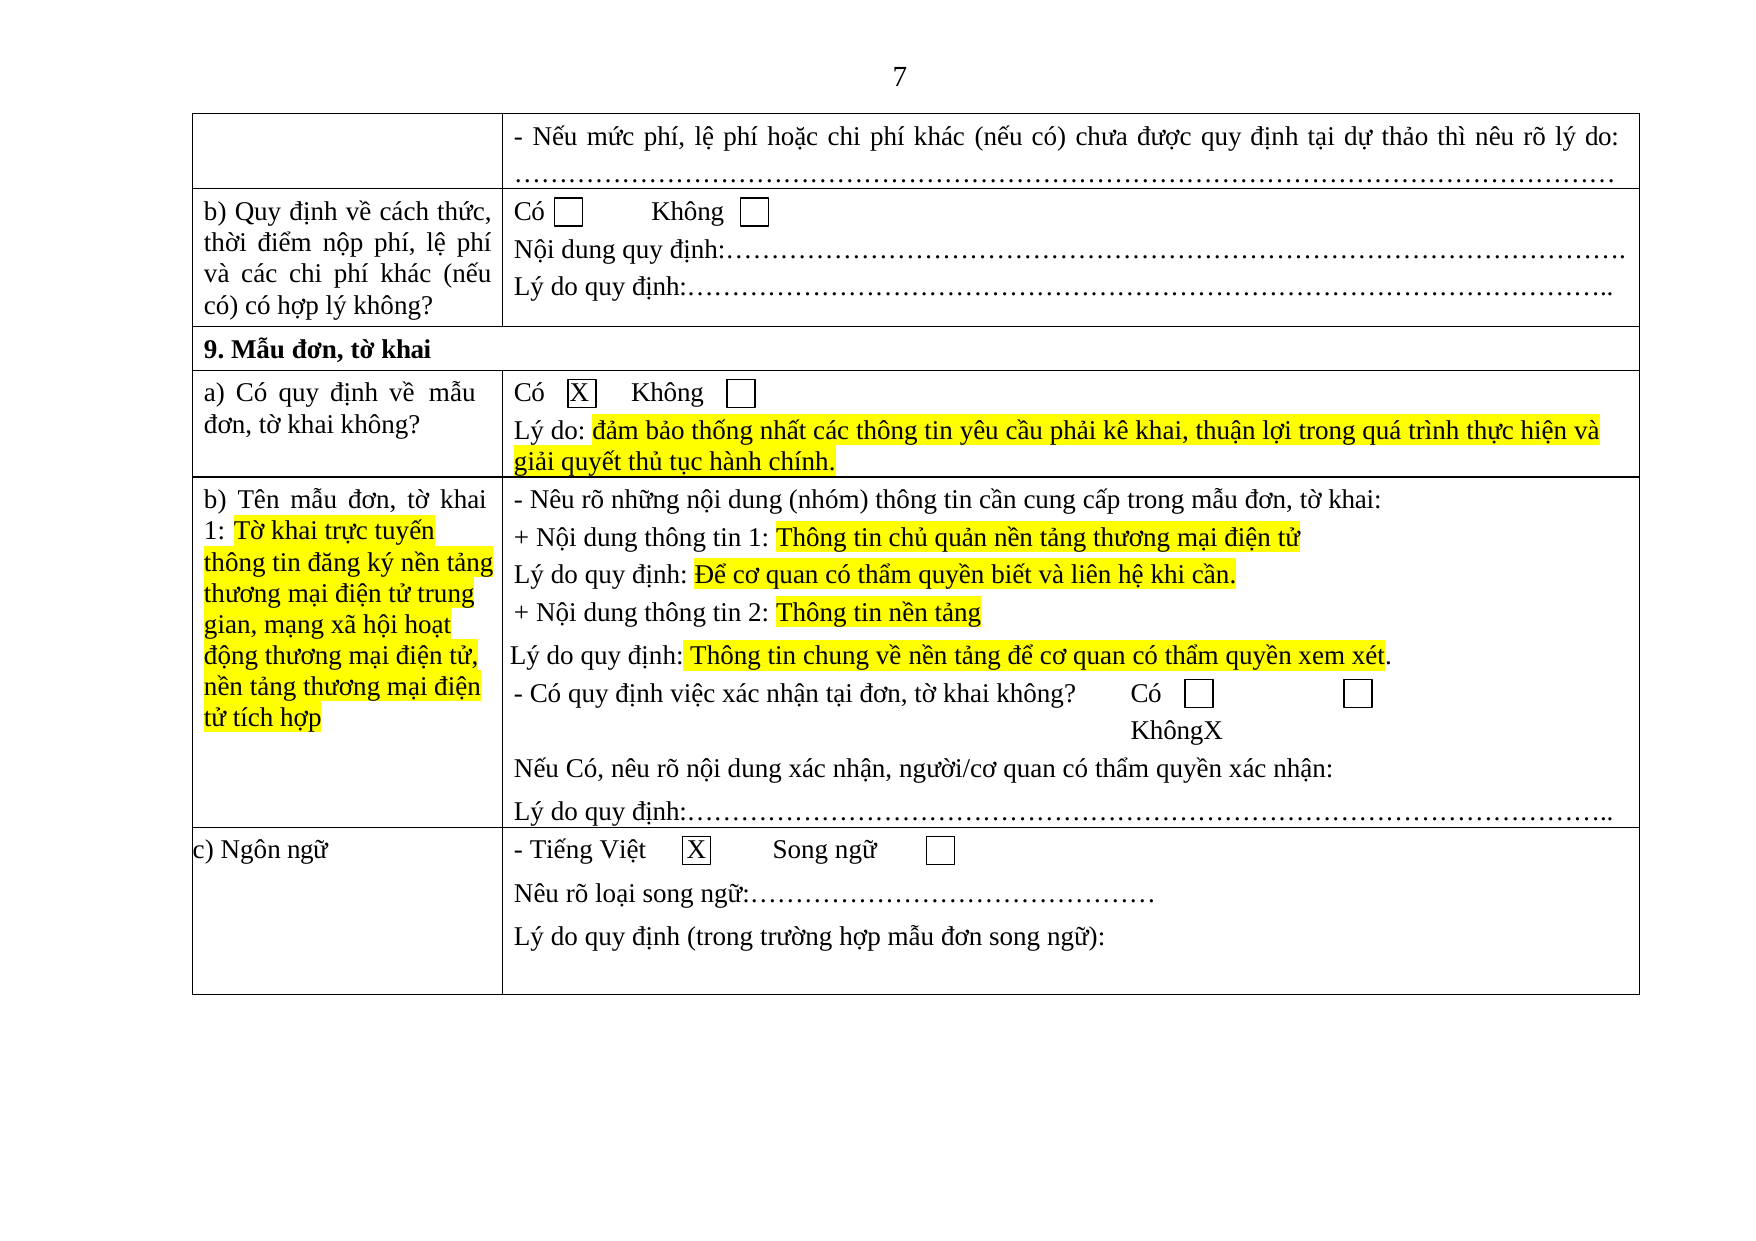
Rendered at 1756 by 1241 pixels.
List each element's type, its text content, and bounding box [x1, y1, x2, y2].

table_cell a) Có quy định về mẫu đơn, tờ khai không? [193, 371, 502, 476]
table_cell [193, 114, 502, 188]
table_cell Có Không Nội dung quy định:………………………………………………………………………………………. Lý do quy định:………………………………………………………………………………………….. [503, 189, 1639, 326]
table_cell b) Quy định về cách thức, thời điểm nộp phí, lệ phí và các chi phí khác (nếu có) có hợp lý không? [193, 189, 502, 326]
table_cell c) Ngôn ngữ [193, 828, 502, 994]
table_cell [503, 114, 1639, 188]
table_cell b) Tên mẫu đơn, tờ khai 1: Tờ khai trực tuyến thông tin đăng ký nền tảng thương mại điện tử trung gian, mạng xã hội hoạt động thương mại điện tử, nền tảng thương mại điện tử tích hợp [193, 478, 502, 827]
table_cell Có X Không Lý do: đảm bảo thống nhất các thông tin yêu cầu phải kê khai, thuận lợi trong quá trình thực hiện và giải quyết thủ tục hành chính. [503, 371, 1639, 476]
table_cell - Nêu rõ những nội dung (nhóm) thông tin cần cung cấp trong mẫu đơn, tờ khai: + Nội dung thông tin 1: Thông tin chủ quản nền tảng thương mại điện tử Lý do quy định: Để cơ quan có thẩm quyền biết và liên hệ khi cần. + Nội dung thông tin 2: Thông tin nền tảng Lý do quy định: Thông tin chung về nền tảng để cơ quan có thẩm quyền xem xét. - Có quy định việc xác nhận tại đơn, tờ khai không? Có KhôngX Nếu Có, nêu rõ nội dung xác nhận, người/cơ quan có thẩm quyền xác nhận: Lý do quy định:………………………………………………………………………………………….. [503, 478, 1639, 827]
table_cell - Tiếng Việt X Song ngữ Nêu rõ loại song ngữ:……………………………………… Lý do quy định (trong trường hợp mẫu đơn song ngữ): [503, 828, 1639, 994]
table_cell 9. Mẫu đơn, tờ khai [193, 327, 1639, 369]
